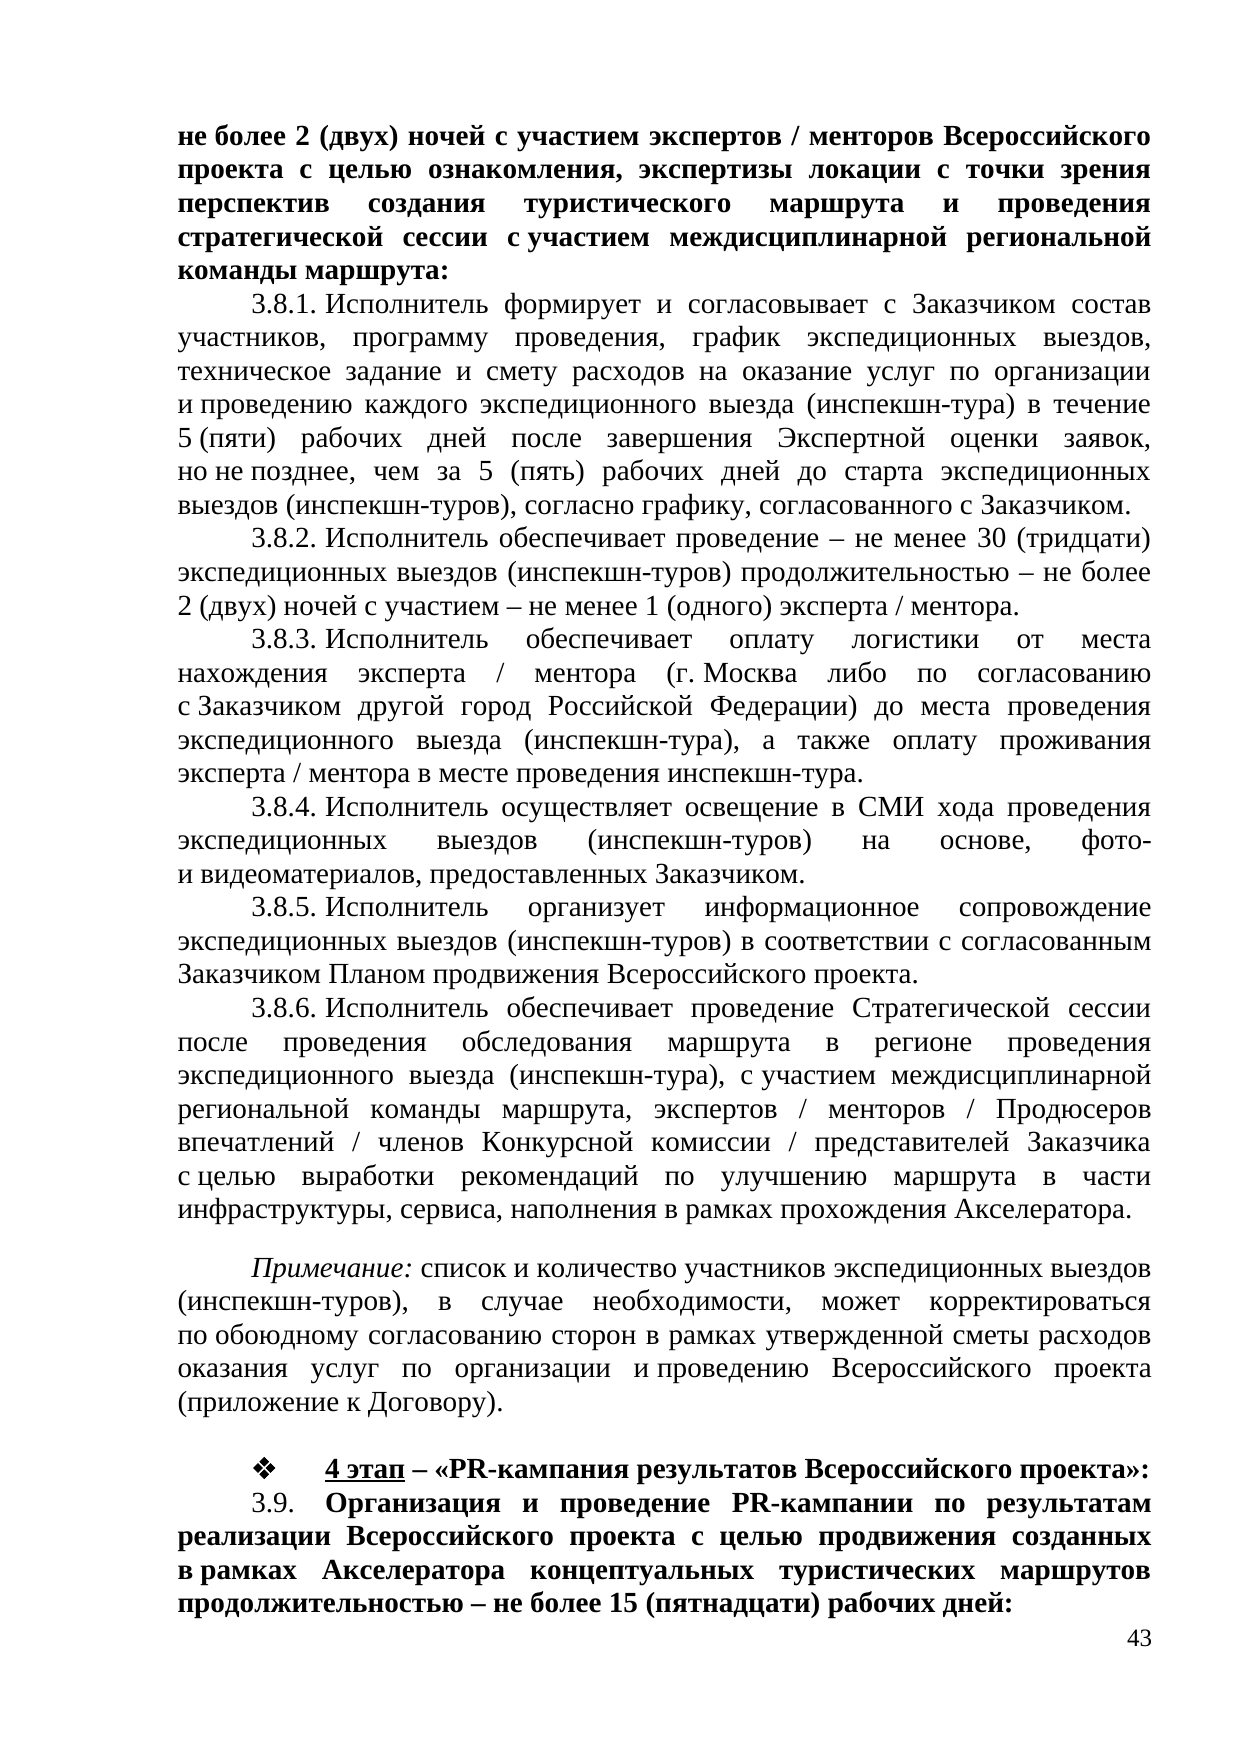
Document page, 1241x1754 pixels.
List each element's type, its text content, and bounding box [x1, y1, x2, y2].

list Организация и проведение PR-кампании по результатам реализации Всероссийского проекта с целью продвижения созданных в рамках Акселератора концептуальных туристических маршрутов продолжительностью – не более 15 (пятнадцати) рабочих дней: [177, 1485, 1152, 1619]
list Исполнитель организует информационное сопровождение экспедиционных выездов (инспекшн-туров) в соответствии с согласованным Заказчиком Планом продвижения Всероссийского проекта. [177, 889, 1152, 990]
list Исполнитель осуществляет освещение в СМИ хода проведения экспедиционных выездов (инспекшн-туров) на основе, фото- и видеоматериалов, предоставленных Заказчиком. [177, 789, 1152, 889]
list Исполнитель обеспечивает проведение Стратегической сессии после проведения обследования маршрута в регионе проведения экспедиционного выезда (инспекшн-тура), с участием междисциплинарной региональной команды маршрута, экспертов / менторов / Продюсеров впечатлений / членов Конкурсной комиссии / представителей Заказчика с целью выработки рекомендаций по улучшению маршрута в части инфраструктуры, сервиса, наполнения в рамках прохождения Акселератора. [177, 990, 1152, 1225]
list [177, 118, 1152, 286]
list Исполнитель обеспечивает проведение – не менее 30 (тридцати) экспедиционных выездов (инспекшн-туров) продолжительностью – не более 2 (двух) ночей с участием – не менее 1 (одного) эксперта / ментора. [177, 521, 1152, 621]
list Исполнитель формирует и согласовывает с Заказчиком состав участников, программу проведения, график экспедиционных выездов, техническое задание и смету расходов на оказание услуг по организации и проведению каждого экспедиционного выезда (инспекшн-тура) в течение 5 (пяти) рабочих дней после завершения Экспертной оценки заявок, но не позднее, чем за 5 (пять) рабочих дней до старта экспедиционных выездов (инспекшн-туров), согласно графику, согласованного с Заказчиком. [177, 286, 1152, 521]
list 4 этап – «PR-кампания результатов Всероссийского проекта»: [177, 1451, 1152, 1485]
list Примечание: список и количество участников экспедиционных выездов (инспекшн-туров), в случае необходимости, может корректироваться по обоюдному согласованию сторон в рамках утвержденной сметы расходов оказания услуг по организации и проведению Всероссийского проекта (приложение к Договору). [177, 1250, 1152, 1418]
list Исполнитель обеспечивает оплату логистики от места нахождения эксперта / ментора (г. Москва либо по согласованию с Заказчиком другой город Российской Федерации) до места проведения экспедиционного выезда (инспекшн-тура), а также оплату проживания эксперта / ментора в месте проведения инспекшн-тура. [177, 621, 1152, 789]
